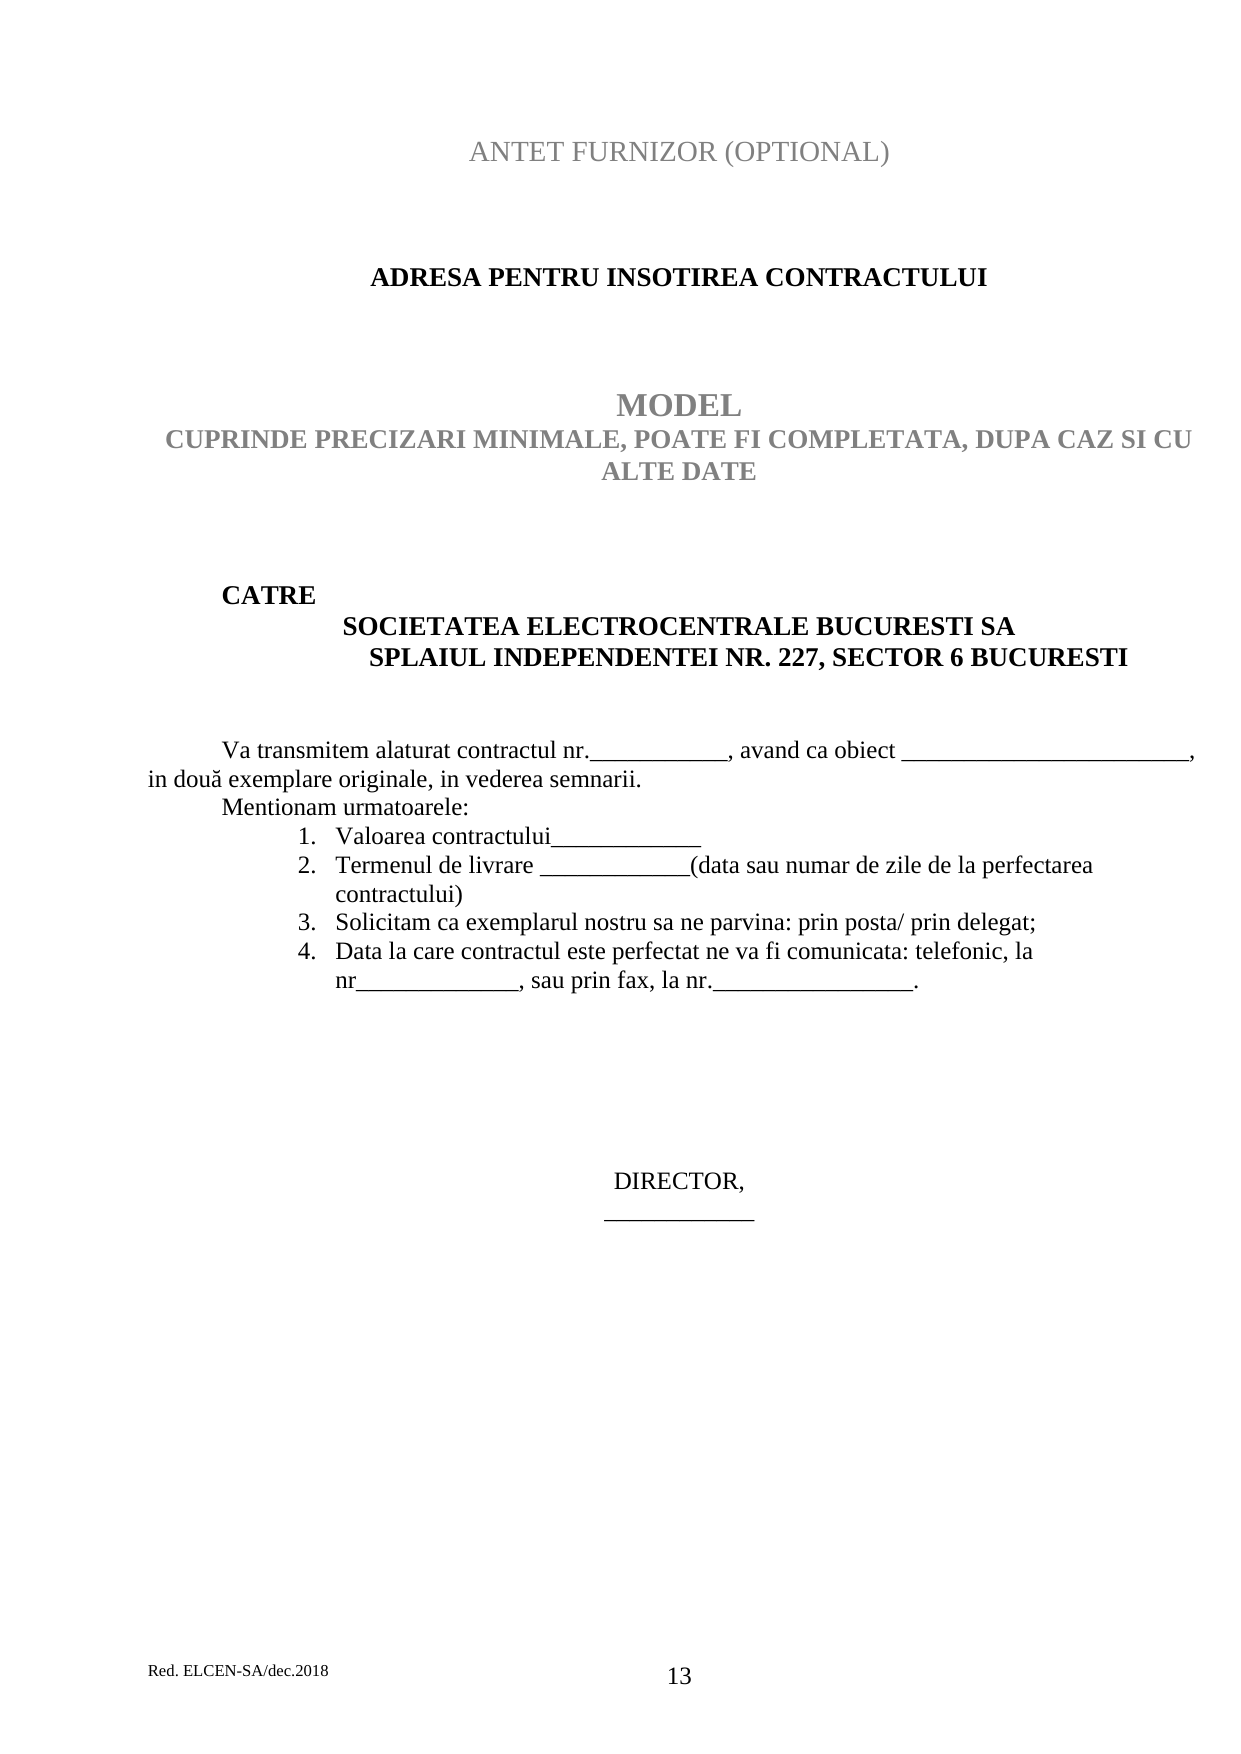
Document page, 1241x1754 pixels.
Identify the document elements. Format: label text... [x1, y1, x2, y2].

list Data la care contractul este perfectat ne va fi comunicata: telefonic, la nr_____________, sau prin fax, la nr.________________. [298, 936, 1211, 994]
text SOCIETATEA ELECTROCENTRALE BUCURESTI SA [148, 610, 1211, 642]
text Va transmitem alaturat contractul nr.___________, avand ca obiect _______________________, in două exemplare originale, in vederea semnarii. [148, 735, 1211, 792]
text cuprinde precizari minimale, poate fi completata, dupa caz si cu alte date [148, 423, 1211, 486]
list Termenul de livrare ____________(data sau numar de zile de la perfectarea contractului) [298, 850, 1211, 907]
list Solicitam ca exemplarul nostru sa ne parvina: prin posta/ prin delegat; [298, 907, 1211, 936]
text DIRECTOR, [148, 1166, 1211, 1195]
text Splaiul Independentei nr. 227, Sector 6 Bucuresti [148, 642, 1211, 673]
text ANTET FURNIZOR (OPTIONAL) [148, 134, 1211, 167]
text Adresa pentru insotirea contractului [148, 261, 1211, 292]
text Catre [148, 579, 1211, 610]
text ____________ [148, 1195, 1211, 1224]
list Valoarea contractului____________ [298, 821, 1211, 850]
text MODEL [148, 385, 1211, 423]
text Mentionam urmatoarele: [148, 792, 1211, 821]
